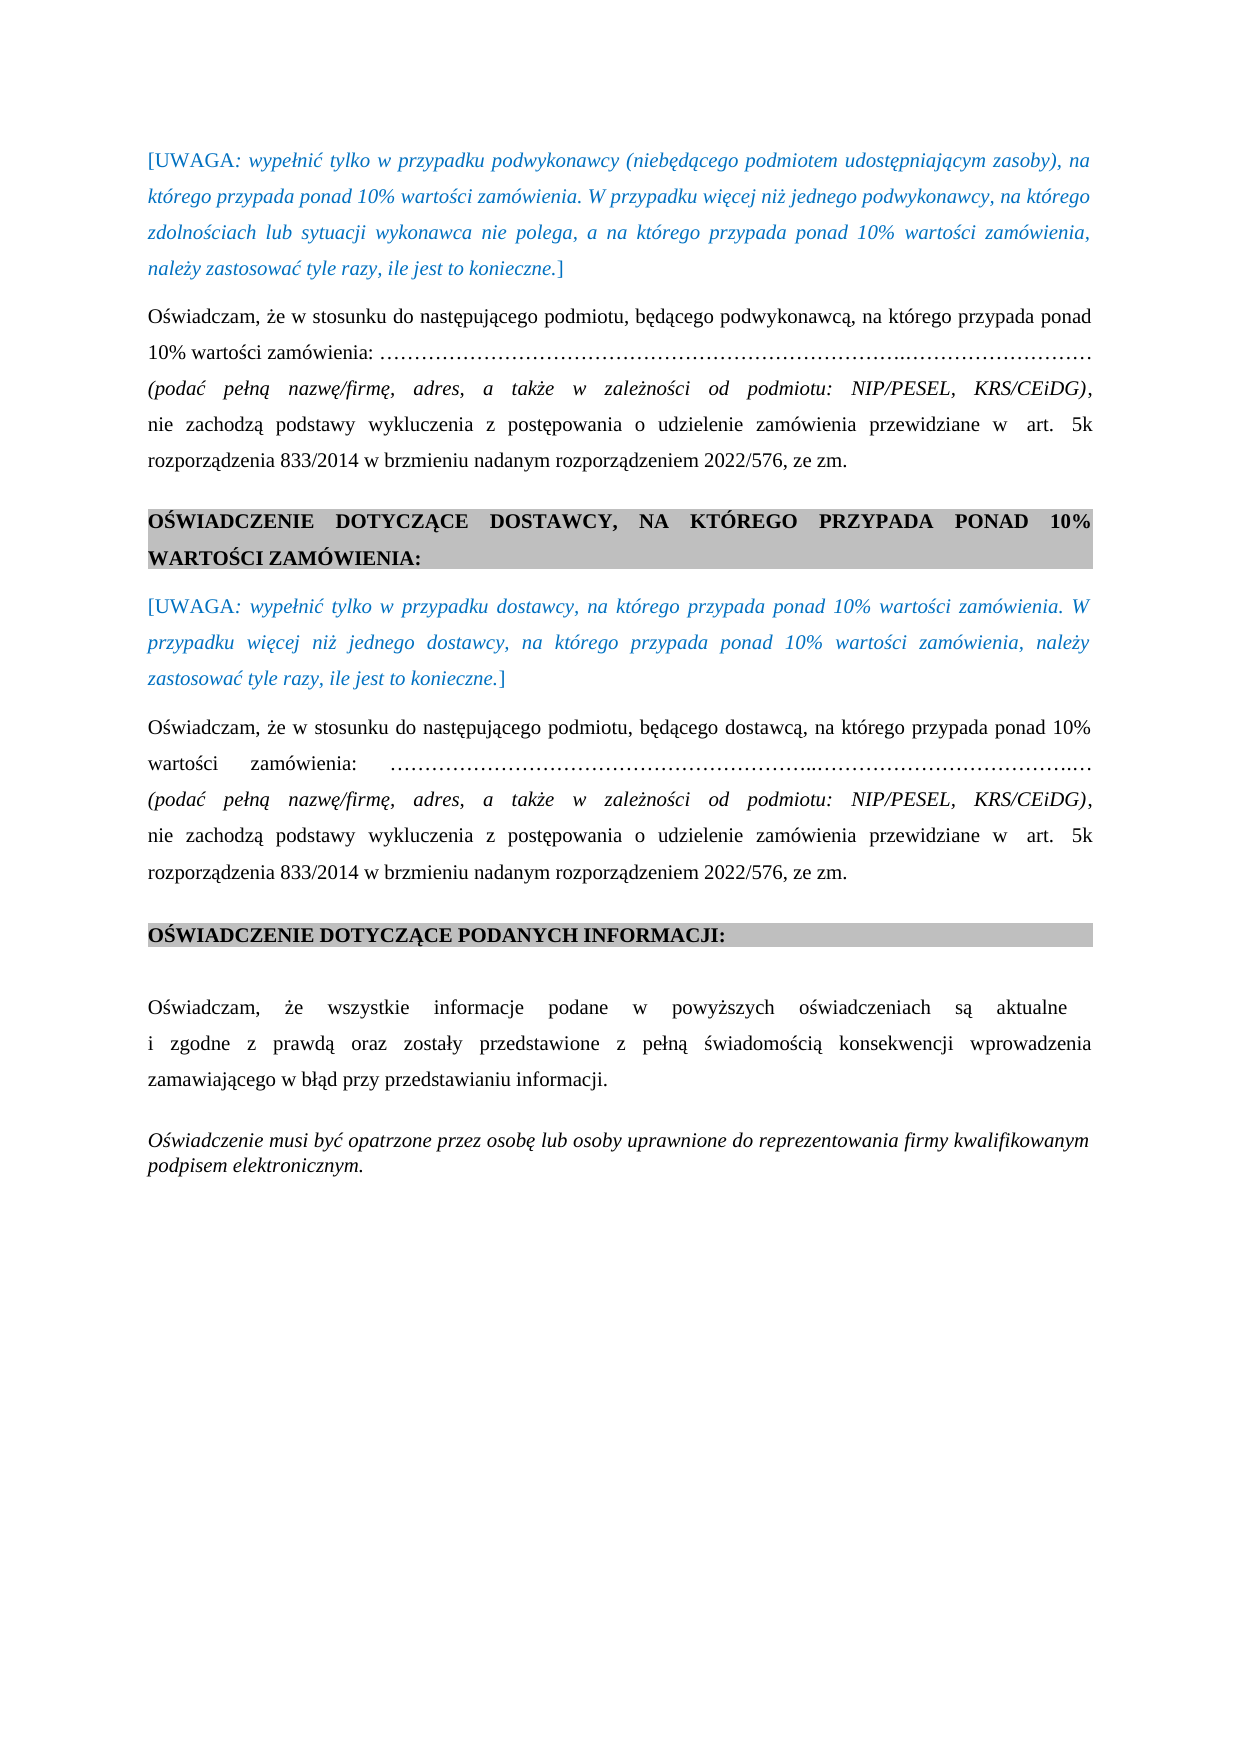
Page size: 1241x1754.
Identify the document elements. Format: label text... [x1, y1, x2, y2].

text [UWAGA: wypełnić tylko w przypadku podwykonawcy (niebędącego podmiotem udostępniającym zasoby), na którego przypada ponad 10% wartości zamówienia. W przypadku więcej niż jednego podwykonawcy, na którego zdolnościach lub sytuacji wykonawca nie polega, a na którego przypada ponad 10% wartości zamówienia, należy zastosować tyle razy, ile jest to konieczne.] [148, 148, 1093, 280]
text Oświadczenie musi być opatrzone przez osobę lub osoby uprawnione do reprezentowania firmy kwalifikowanym podpisem elektronicznym. [148, 1128, 1093, 1177]
text Oświadczam, że w stosunku do następującego podmiotu, będącego podwykonawcą, na którego przypada ponad 10% wartości zamówienia: ………………………………………………………………….……………………… (podać pełną nazwę/firmę, adres, a także w zależności od podmiotu: NIP/PESEL, KRS/CEiDG), nie zachodzą podstawy wykluczenia z postępowania o udzielenie zamówienia przewidziane w art. 5k rozporządzenia 833/2014 w brzmieniu nadanym rozporządzeniem 2022/576, ze zm. [148, 304, 1093, 472]
text Oświadczam, że wszystkie informacje podane w powyższych oświadczeniach są aktualne i zgodne z prawdą oraz zostały przedstawione z pełną świadomością konsekwencji wprowadzenia zamawiającego w błąd przy przedstawianiu informacji. [148, 995, 1093, 1091]
text OŚWIADCZENIE DOTYCZĄCE PODANYCH INFORMACJI: [148, 923, 1093, 947]
text [UWAGA: wypełnić tylko w przypadku dostawcy, na którego przypada ponad 10% wartości zamówienia. W przypadku więcej niż jednego dostawcy, na którego przypada ponad 10% wartości zamówienia, należy zastosować tyle razy, ile jest to konieczne.] [148, 594, 1093, 690]
text Oświadczam, że w stosunku do następującego podmiotu, będącego dostawcą, na którego przypada ponad 10% wartości zamówienia: ……………………………………………………..……………………………….… (podać pełną nazwę/firmę, adres, a także w zależności od podmiotu: NIP/PESEL, KRS/CEiDG), nie zachodzą podstawy wykluczenia z postępowania o udzielenie zamówienia przewidziane w art. 5k rozporządzenia 833/2014 w brzmieniu nadanym rozporządzeniem 2022/576, ze zm. [148, 715, 1093, 885]
text OŚWIADCZENIE DOTYCZĄCE DOSTAWCY, NA KTÓREGO PRZYPADA PONAD 10% WARTOŚCI ZAMÓWIENIA: [148, 509, 1093, 569]
